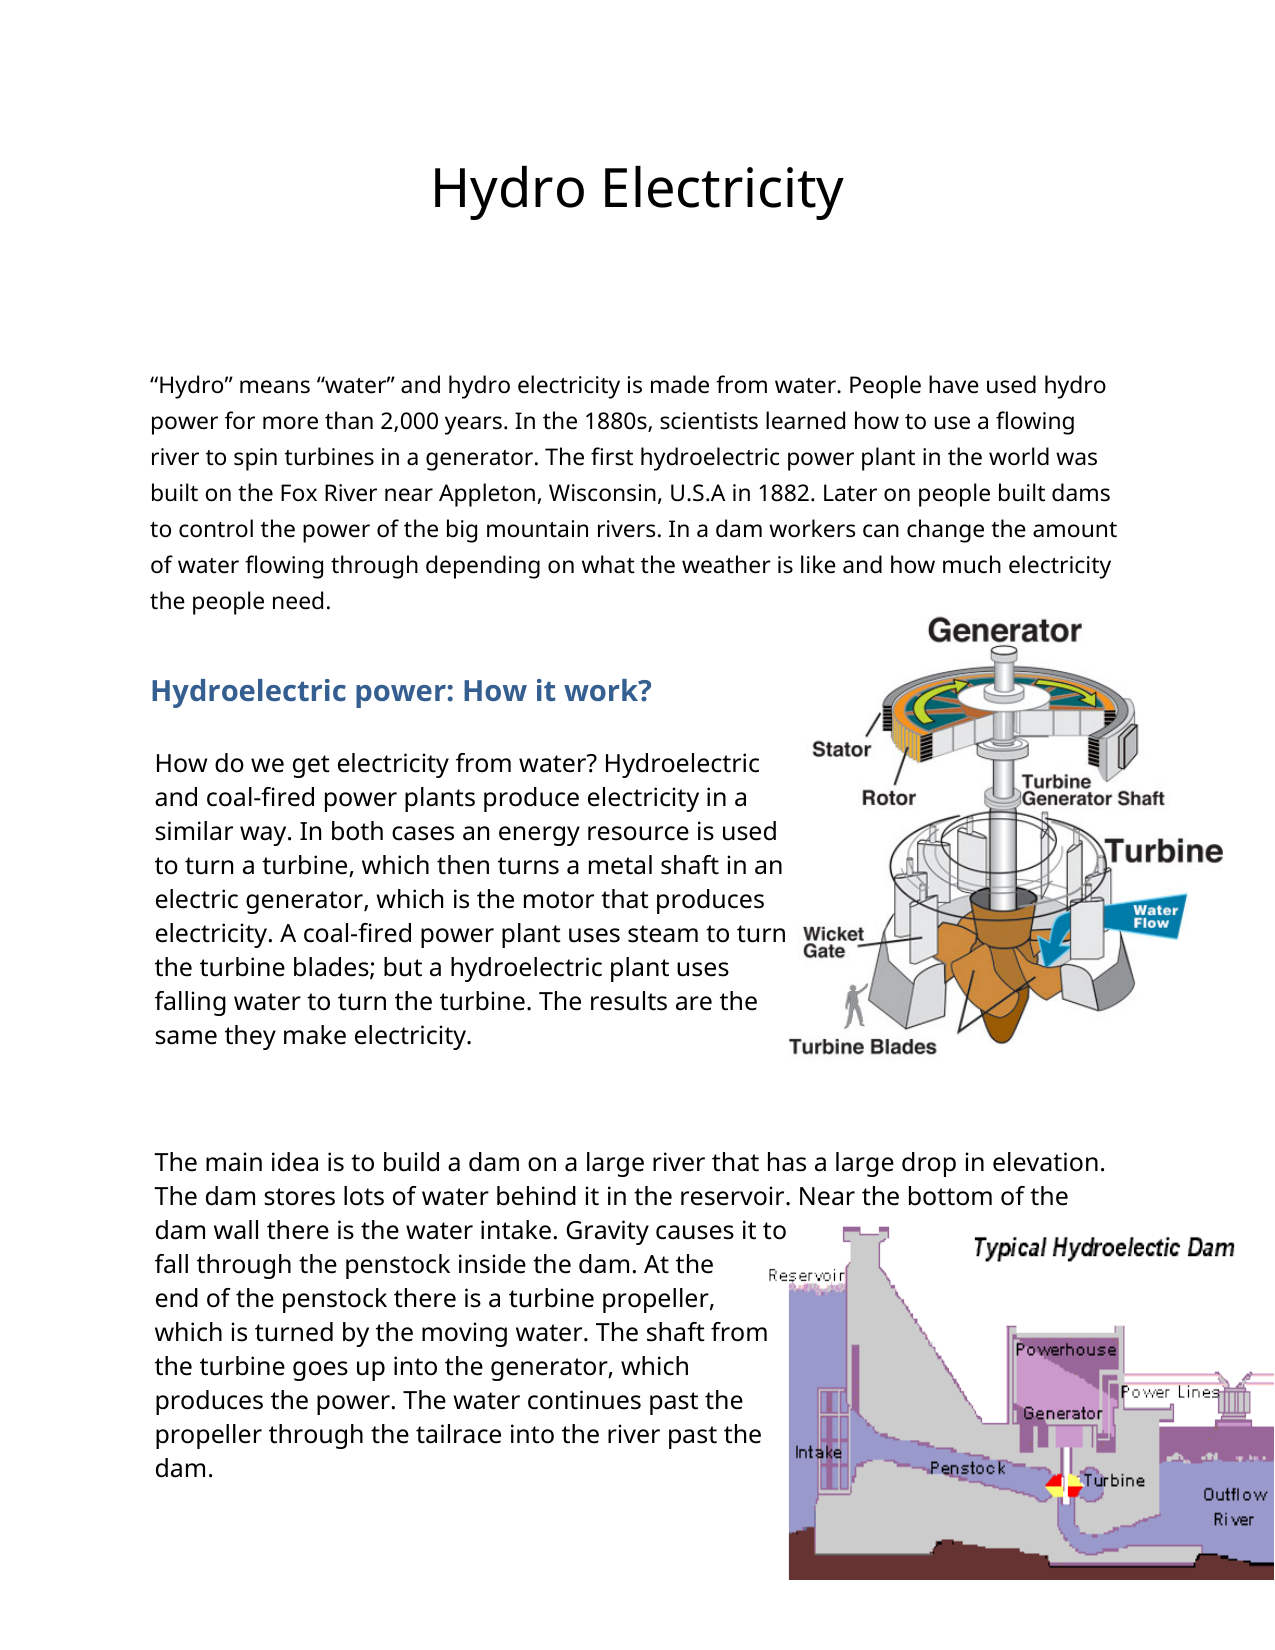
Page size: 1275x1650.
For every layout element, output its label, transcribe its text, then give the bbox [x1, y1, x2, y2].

text The main idea is to build a dam on a large river that has a large drop in elevation. The dam stores lots of water behind it in the reservoir. Near the bottom of the dam wall there is the water intake. Gravity causes it to fall through the penstock inside the dam. At the end of the penstock there is a turbine propeller, which is turned by the moving water. The shaft from the turbine goes up into the generator, which produces the power. The water continues past the propeller through the tailrace into the river past the dam. [154, 1144, 1119, 1485]
text Hydro Electricity [150, 150, 1125, 224]
text “Hydro” means “water” and hydro electricity is made from water. People have used hydro power for more than 2,000 years. In the 1880s, scientists learned how to use a flowing river to spin turbines in a generator. The first hydroelectric power plant in the world was built on the Fox River near Appleton, Wisconsin, U.S.A in 1882. Later on people built dams to control the power of the big mountain rivers. In a dam workers can change the amount of water flowing through depending on what the weather is like and how much electricity the people need. [150, 369, 1125, 616]
picture [789, 609, 1223, 1063]
text How do we get electricity from water? Hydroelectric and coal-fired power plants produce electricity in a similar way. In both cases an energy resource is used to turn a turbine, which then turns a metal shaft in an electric generator, which is the motor that produces electricity. A coal-fired power plant uses steam to turn the turbine blades; but a hydroelectric plant uses falling water to turn the turbine. The results are the same they make electricity. [154, 746, 789, 1052]
picture [765, 1225, 1275, 1580]
subtitle Hydroelectric power: How it work? [150, 671, 789, 710]
